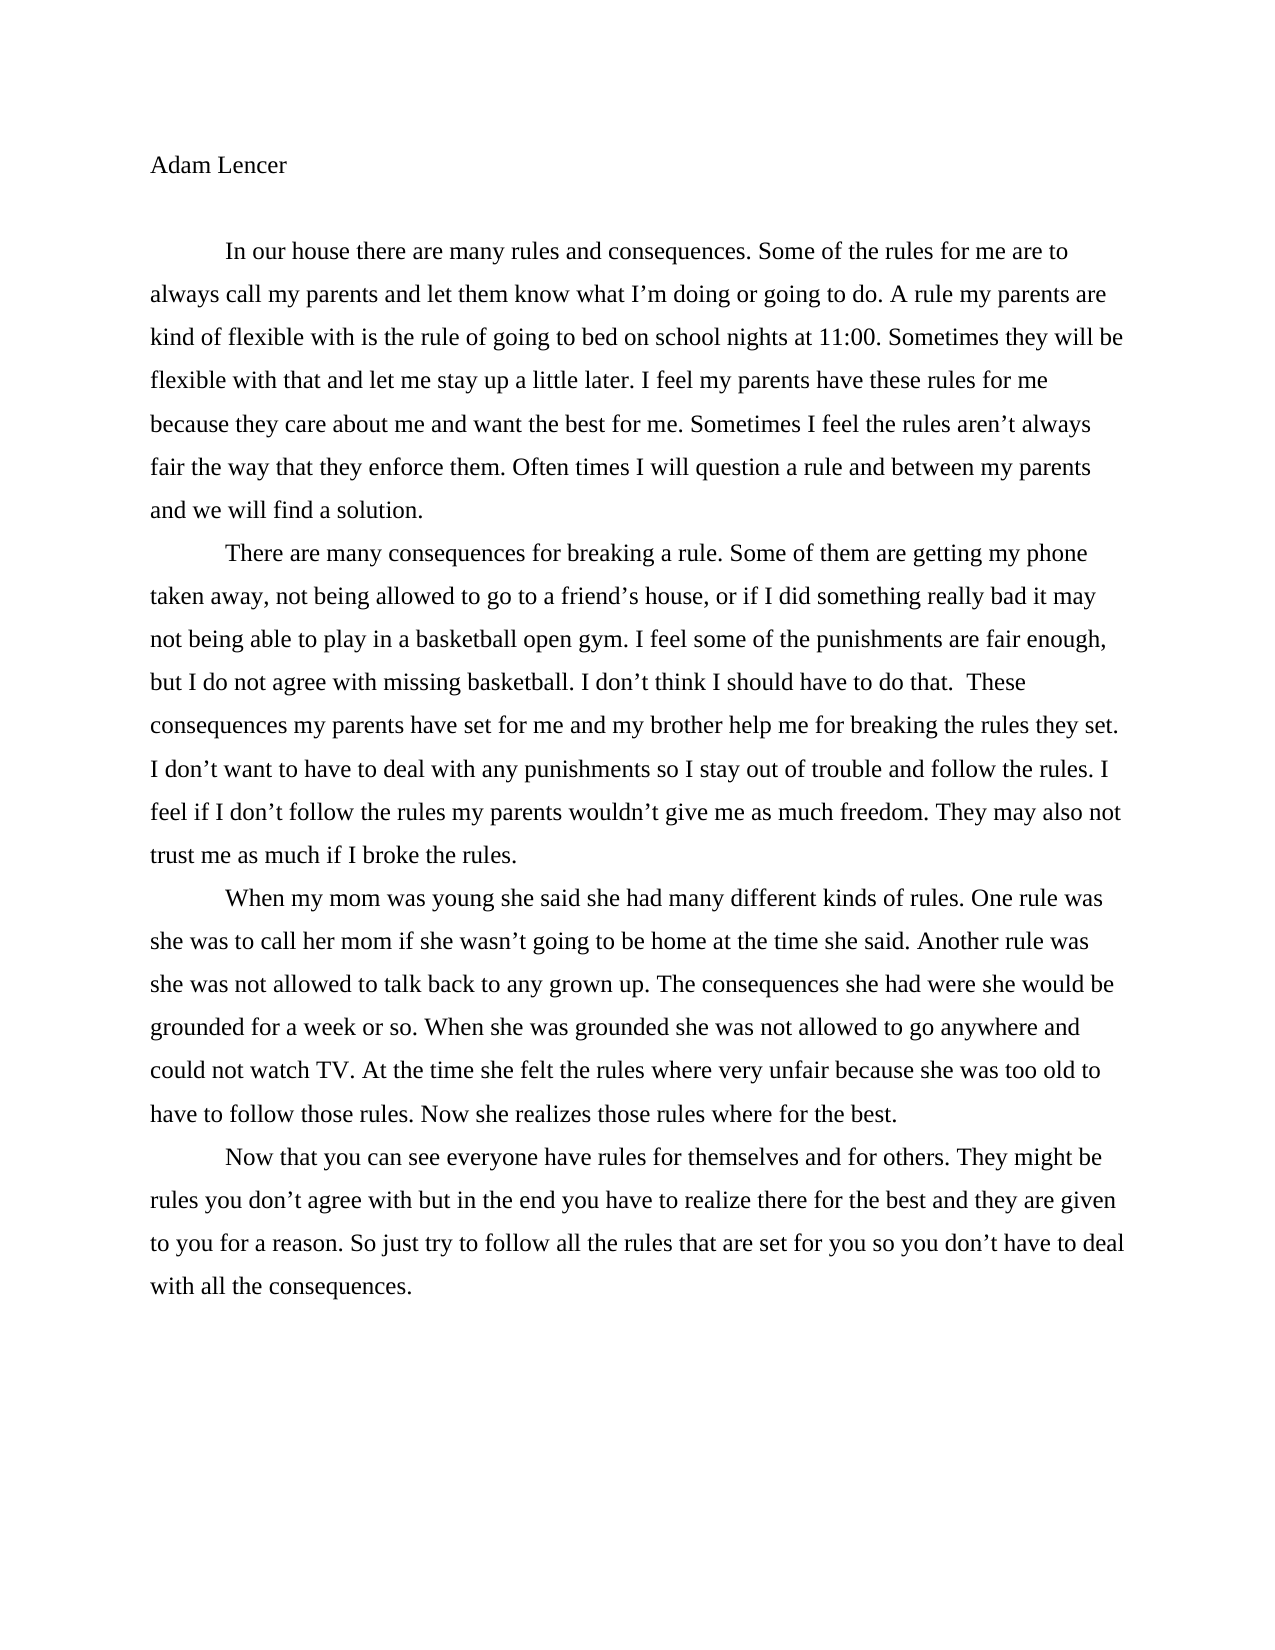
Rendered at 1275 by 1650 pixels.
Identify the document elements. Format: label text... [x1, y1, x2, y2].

text In our house there are many rules and consequences. Some of the rules for me are to always call my parents and let them know what I’m doing or going to do. A rule my parents are kind of flexible with is the rule of going to bed on school nights at 11:00. Sometimes they will be flexible with that and let me stay up a little later. I feel my parents have these rules for me because they care about me and want the best for me. Sometimes I feel the rules aren’t always fair the way that they enforce them. Often times I will question a rule and between my parents and we will find a solution. [150, 236, 1125, 524]
text Now that you can see everyone have rules for themselves and for others. They might be rules you don’t agree with but in the end you have to realize there for the best and they are given to you for a reason. So just try to follow all the rules that are set for you so you don’t have to deal with all the consequences. [150, 1142, 1125, 1300]
text Adam Lencer [150, 150, 1125, 179]
text There are many consequences for breaking a rule. Some of them are getting my phone taken away, not being allowed to go to a friend’s house, or if I did something really bad it may not being able to play in a basketball open gym. I feel some of the punishments are fair enough, but I do not agree with missing basketball. I don’t think I should have to do that. These consequences my parents have set for me and my brother help me for breaking the rules they set. I don’t want to have to deal with any punishments so I stay out of trouble and follow the rules. I feel if I don’t follow the rules my parents wouldn’t give me as much freedom. They may also not trust me as much if I broke the rules. [150, 538, 1125, 869]
text When my mom was young she said she had many different kinds of rules. One rule was she was to call her mom if she wasn’t going to be home at the time she said. Another rule was she was not allowed to talk back to any grown up. The consequences she had were she would be grounded for a week or so. When she was grounded she was not allowed to go anywhere and could not watch TV. At the time she felt the rules where very unfair because she was too old to have to follow those rules. Now she realizes those rules where for the best. [150, 883, 1125, 1127]
